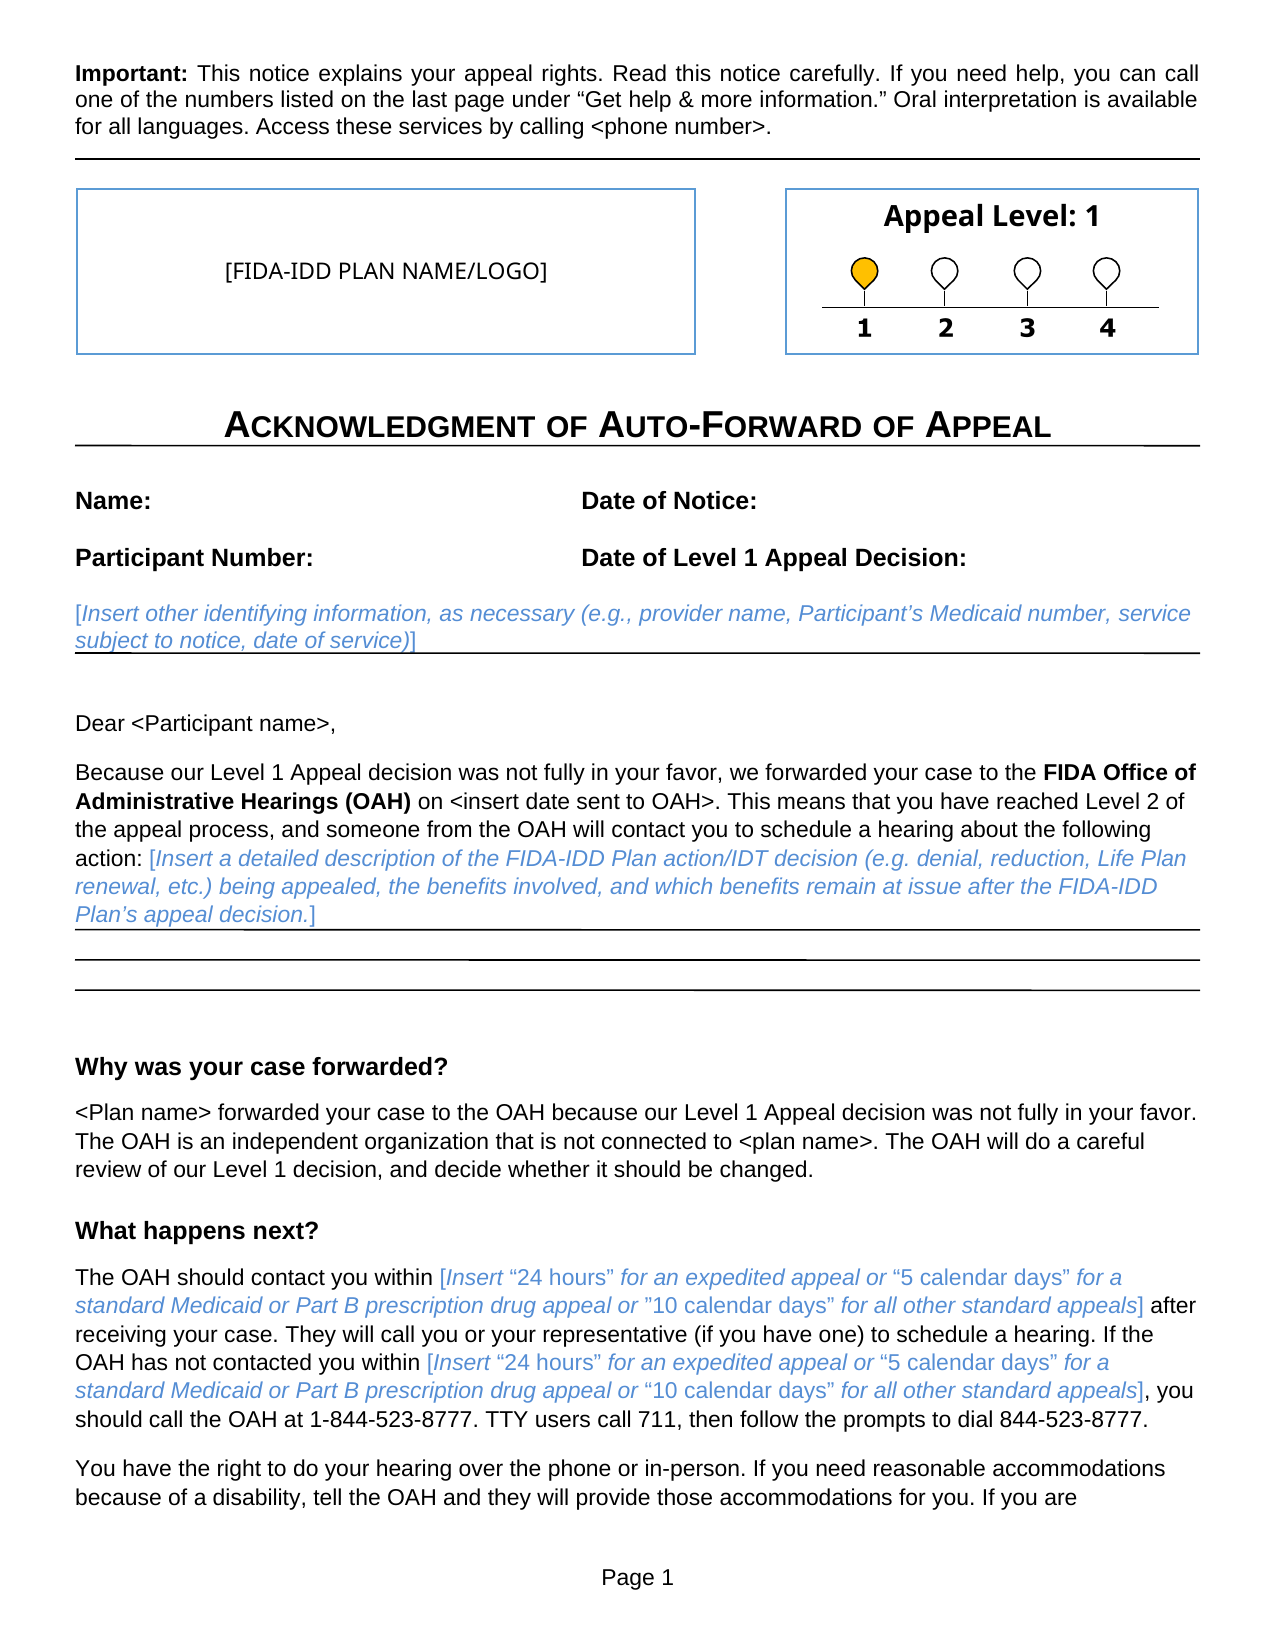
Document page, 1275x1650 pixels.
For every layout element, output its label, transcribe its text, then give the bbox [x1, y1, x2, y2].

text [Insert other identifying information, as necessary (e.g., provider name, Participant’s Medicaid number, service subject to notice, date of service)] [75, 600, 1200, 652]
text Name: Date of Notice: [75, 486, 1200, 515]
text Why was your case forwarded? [75, 1052, 1200, 1080]
text <Plan name> forwarded your case to the OAH because our Level 1 Appeal decision was not fully in your favor. The OAH is an independent organization that is not connected to <plan name>. The OAH will do a careful review of our Level 1 decision, and decide whether it should be changed. [75, 1099, 1200, 1183]
text Dear <Participant name>, [75, 710, 1200, 736]
text Because our Level 1 Appeal decision was not fully in your favor, we forwarded your case to the FIDA Office of Administrative Hearings (OAH) on <insert date sent to OAH>. This means that you have reached Level 2 of the appeal process, and someone from the OAH will contact you to schedule a hearing about the following action: [Insert a detailed description of the FIDA-IDD Plan action/IDT decision (e.g. denial, reduction, Life Plan renewal, etc.) being appealed, the benefits involved, and which benefits remain at issue after the FIDA-IDD Plan’s appeal decision.] [75, 759, 1200, 928]
text Participant Number: Date of Level 1 Appeal Decision: [75, 543, 1200, 572]
text Acknowledgment of Auto-Forward of Appeal [75, 402, 1200, 444]
text The OAH should contact you within [Insert “24 hours” for an expedited appeal or “5 calendar days” for a standard Medicaid or Part B prescription drug appeal or ”10 calendar days” for all other standard appeals] after receiving your case. They will call you or your representative (if you have one) to schedule a hearing. If the OAH has not contacted you within [Insert “24 hours” for an expedited appeal or “5 calendar days” for a standard Medicaid or Part B prescription drug appeal or “10 calendar days” for all other standard appeals], you should call the OAH at 1-844-523-8777. TTY users call 711, then follow the prompts to dial 844-523-8777. [75, 1264, 1200, 1432]
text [75, 1455, 1200, 1510]
text What happens next? [75, 1216, 1200, 1245]
